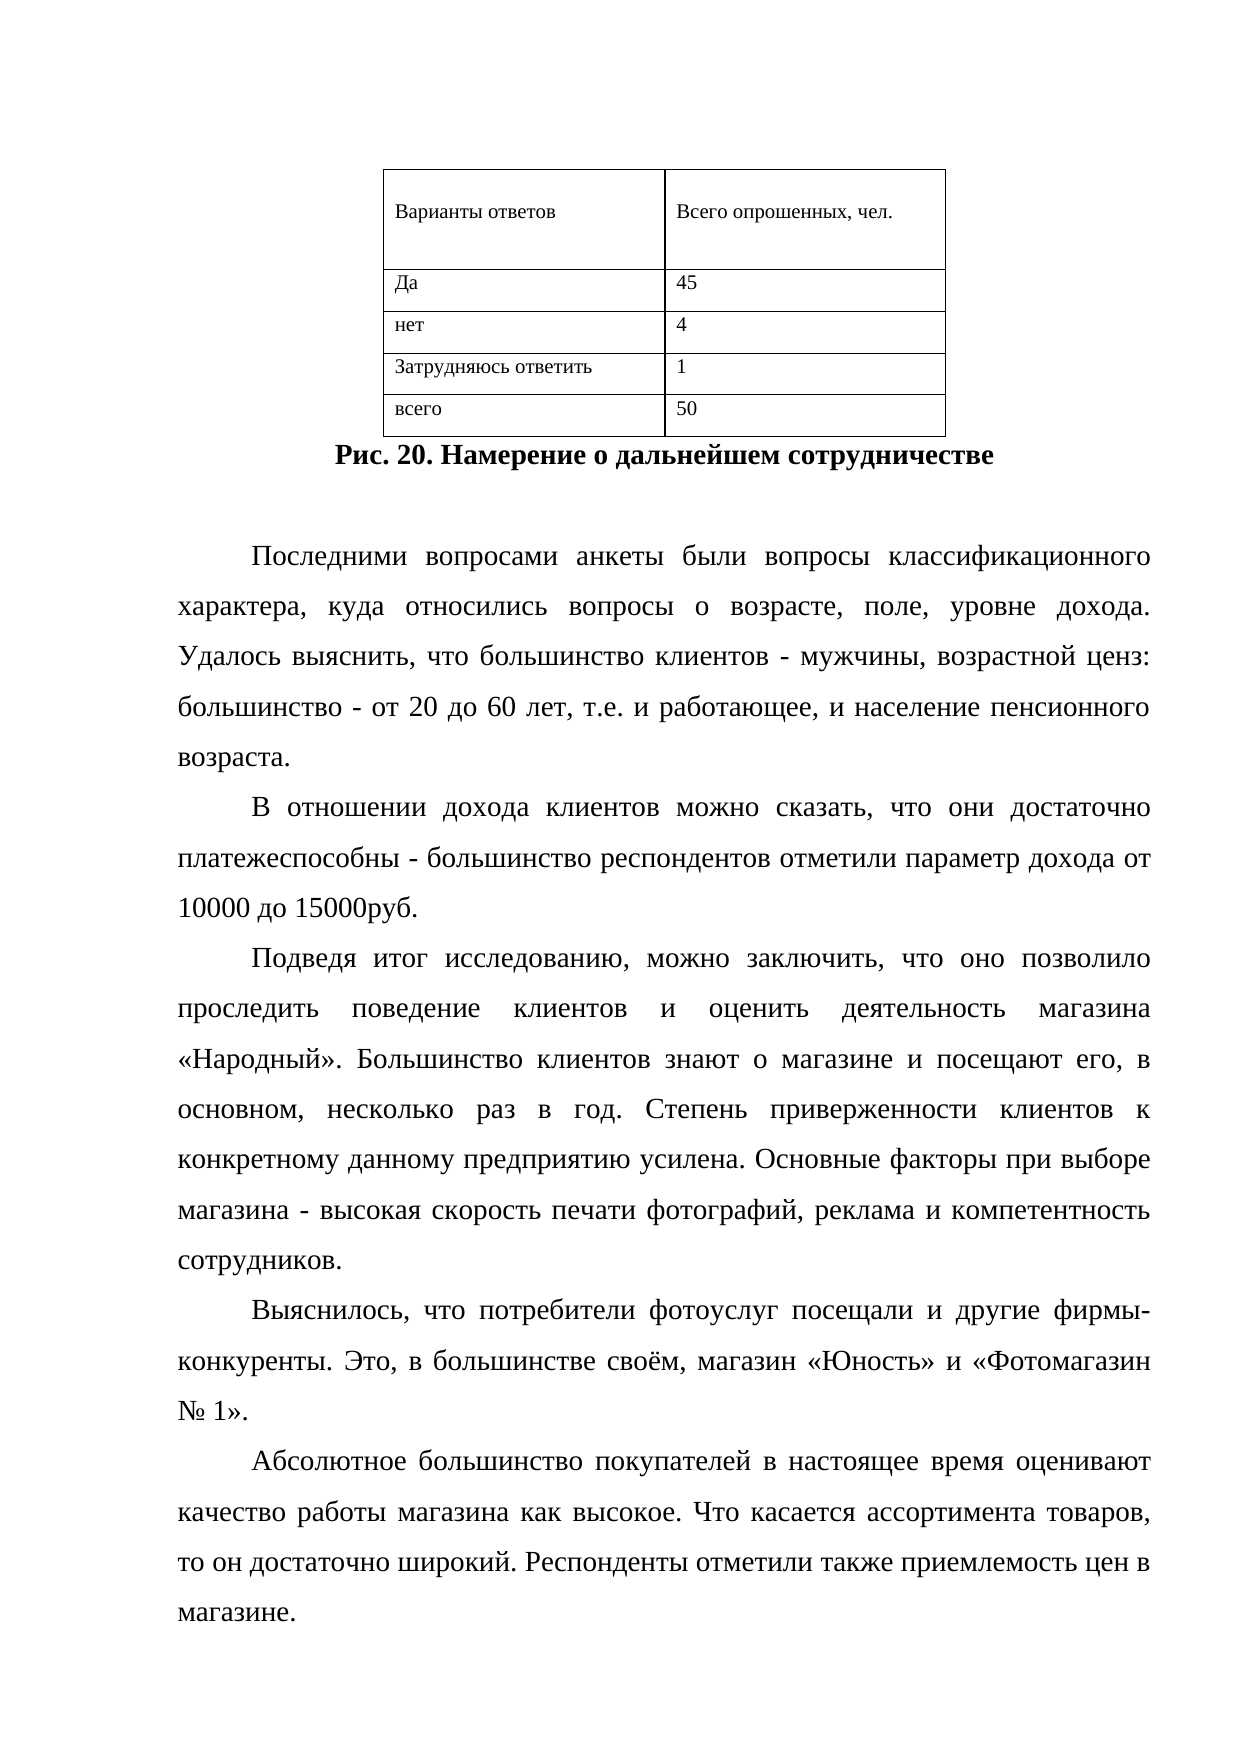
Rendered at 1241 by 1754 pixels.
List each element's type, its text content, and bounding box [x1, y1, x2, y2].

table_cell Затрудняюсь ответить [384, 354, 664, 394]
table_header Варианты ответов [384, 170, 664, 269]
text В отношении дохода клиентов можно сказать, что они достаточно платежеспособны - большинство респондентов отметили параметр дохода от 10000 до 15000руб. [177, 789, 1152, 923]
text Подведя итог исследованию, можно заключить, что оно позволило проследить поведение клиентов и оценить деятельность магазина «Народный». Большинство клиентов знают о магазине и посещают его, в основном, несколько раз в год. Степень приверженности клиентов к конкретному данному предприятию усилена. Основные факторы при выборе магазина - высокая скорость печати фотографий, реклама и компетентность сотрудников. [177, 940, 1152, 1276]
table_header Всего опрошенных, чел. [666, 170, 945, 269]
table_cell 45 [666, 270, 945, 311]
table_cell всего [384, 395, 664, 436]
table_cell Да [384, 270, 664, 311]
table_cell 4 [666, 312, 945, 353]
text Рис. 20. Намерение о дальнейшем сотрудничестве [177, 437, 1152, 471]
table_cell нет [384, 312, 664, 353]
table_cell 1 [666, 354, 945, 394]
table_cell 50 [666, 395, 945, 436]
text Последними вопросами анкеты были вопросы классификационного характера, куда относились вопросы о возрасте, поле, уровне дохода. Удалось выяснить, что большинство клиентов - мужчины, возрастной ценз: большинство - от 20 до 60 лет, т.е. и работающее, и население пенсионного возраста. [177, 538, 1152, 773]
text Выяснилось, что потребители фотоуслуг посещали и другие фирмы-конкуренты. Это, в большинстве своём, магазин «Юность» и «Фотомагазин № 1». [177, 1292, 1152, 1427]
text Абсолютное большинство покупателей в настоящее время оценивают качество работы магазина как высокое. Что касается ассортимента товаров, то он достаточно широкий. Респонденты отметили также приемлемость цен в магазине. [177, 1443, 1152, 1628]
